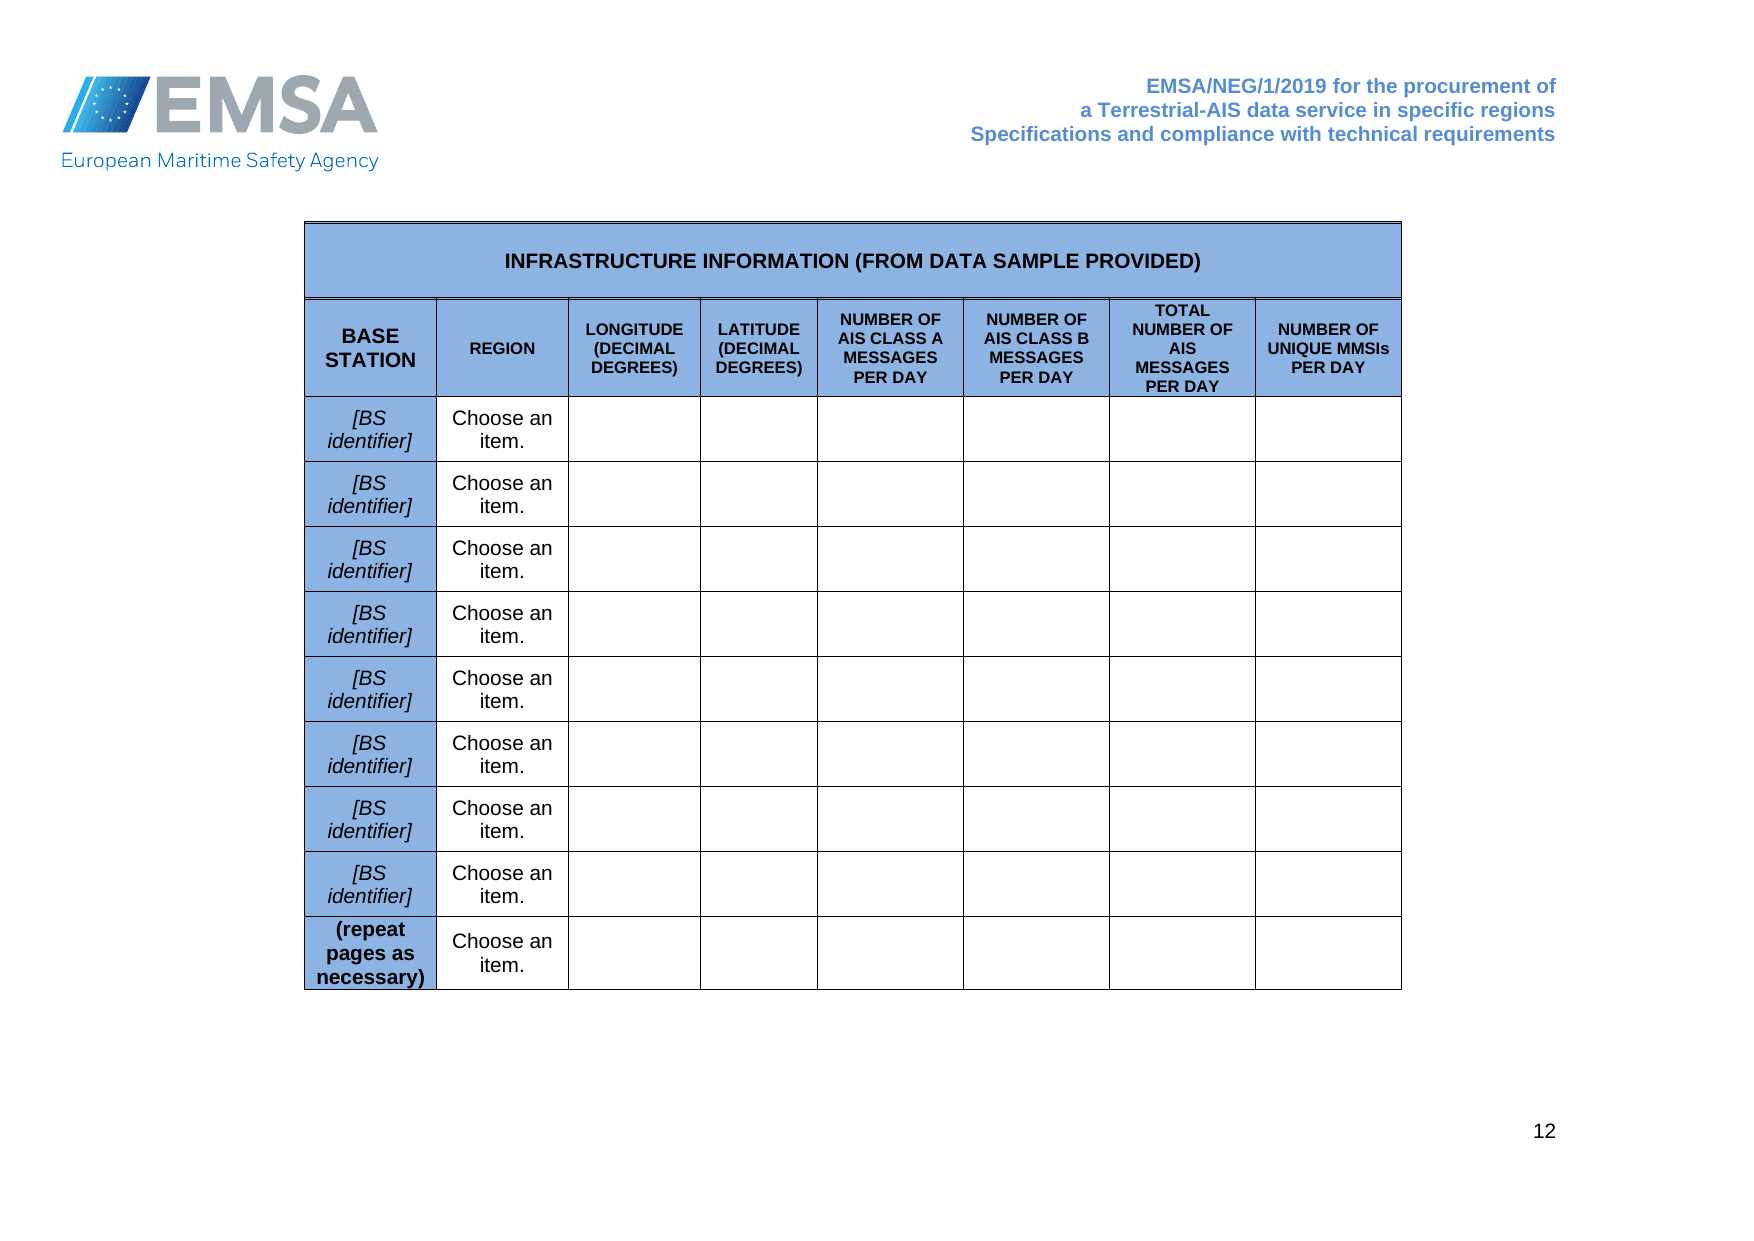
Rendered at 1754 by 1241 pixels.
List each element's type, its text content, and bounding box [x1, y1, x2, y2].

table_cell [1256, 917, 1401, 989]
table_cell [818, 527, 963, 591]
table_cell [569, 592, 700, 656]
table_cell [964, 787, 1109, 851]
table_cell [437, 852, 568, 916]
table_cell [964, 462, 1109, 526]
table_cell [437, 657, 568, 721]
table_cell [701, 397, 817, 461]
table_cell [437, 787, 568, 851]
table_cell [BS identifier] [305, 527, 436, 591]
table_cell [1256, 852, 1401, 916]
table_cell LATITUDE (DECIMAL DEGREES) [701, 300, 817, 396]
table_cell [701, 917, 817, 989]
table_cell TOTAL NUMBER OF AIS MESSAGES PER DAY [1110, 300, 1255, 396]
table_cell [1256, 722, 1401, 786]
table_cell [964, 657, 1109, 721]
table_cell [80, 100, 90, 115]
table_cell [1110, 657, 1255, 721]
table_cell [964, 527, 1109, 591]
table_cell NUMBER OF AIS CLASS A MESSAGES PER DAY [818, 300, 963, 396]
table_cell [BS identifier] [305, 397, 436, 461]
table_cell [701, 787, 817, 851]
table_cell [BS identifier] [305, 787, 436, 851]
table_cell [701, 657, 817, 721]
table_cell [1110, 592, 1255, 656]
table_cell [437, 917, 568, 989]
table_cell [818, 657, 963, 721]
table_cell [818, 592, 963, 656]
table_cell [818, 787, 963, 851]
table_cell NUMBER OF UNIQUE MMSIs PER DAY [1256, 300, 1401, 396]
table_cell REGION [437, 300, 568, 396]
table_cell [BS identifier] [305, 462, 436, 526]
table_cell [1256, 787, 1401, 851]
table_cell [1110, 722, 1255, 786]
table_cell [569, 852, 700, 916]
table_cell [818, 852, 963, 916]
table_cell NUMBER OF AIS CLASS B MESSAGES PER DAY [964, 300, 1109, 396]
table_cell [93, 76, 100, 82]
table_cell [701, 462, 817, 526]
table_cell [569, 722, 700, 786]
table_cell [1110, 462, 1255, 526]
table_cell [1110, 787, 1255, 851]
table_cell [1256, 462, 1401, 526]
table_cell LONGITUDE (DECIMAL DEGREES) [569, 300, 700, 396]
table_cell [964, 852, 1109, 916]
table_cell [569, 397, 700, 461]
table_cell [437, 722, 568, 786]
table_cell [BS identifier] [305, 657, 436, 721]
table_cell [1110, 917, 1255, 989]
table_cell [818, 397, 963, 461]
table_cell [818, 722, 963, 786]
table_cell [1256, 527, 1401, 591]
table_cell [BS identifier] [305, 592, 436, 656]
table_cell [701, 722, 817, 786]
table_cell [701, 527, 817, 591]
table_cell BASE STATION [305, 300, 436, 396]
table_cell [569, 787, 700, 851]
table_cell [BS identifier] [305, 852, 436, 916]
table_cell [818, 917, 963, 989]
table_cell [1110, 852, 1255, 916]
table_cell [964, 722, 1109, 786]
table_header INFRASTRUCTURE INFORMATION (FROM DATA SAMPLE PROVIDED) [305, 224, 1401, 297]
table_cell [1256, 657, 1401, 721]
table_cell [701, 592, 817, 656]
table_cell [1110, 397, 1255, 461]
table_cell [1110, 527, 1255, 591]
table_cell [1256, 397, 1401, 461]
table_cell [964, 917, 1109, 989]
table_cell [964, 592, 1109, 656]
table_cell [818, 462, 963, 526]
table_cell [437, 527, 568, 591]
table_cell [569, 657, 700, 721]
table_cell [569, 527, 700, 591]
table_cell [1256, 592, 1401, 656]
table_cell [569, 917, 700, 989]
table_cell [437, 462, 568, 526]
table_cell (repeat pages as necessary) [305, 917, 436, 989]
table_cell [BS identifier] [305, 722, 436, 786]
table_cell [701, 852, 817, 916]
table_cell [569, 462, 700, 526]
table_cell [437, 592, 568, 656]
table_cell [964, 397, 1109, 461]
